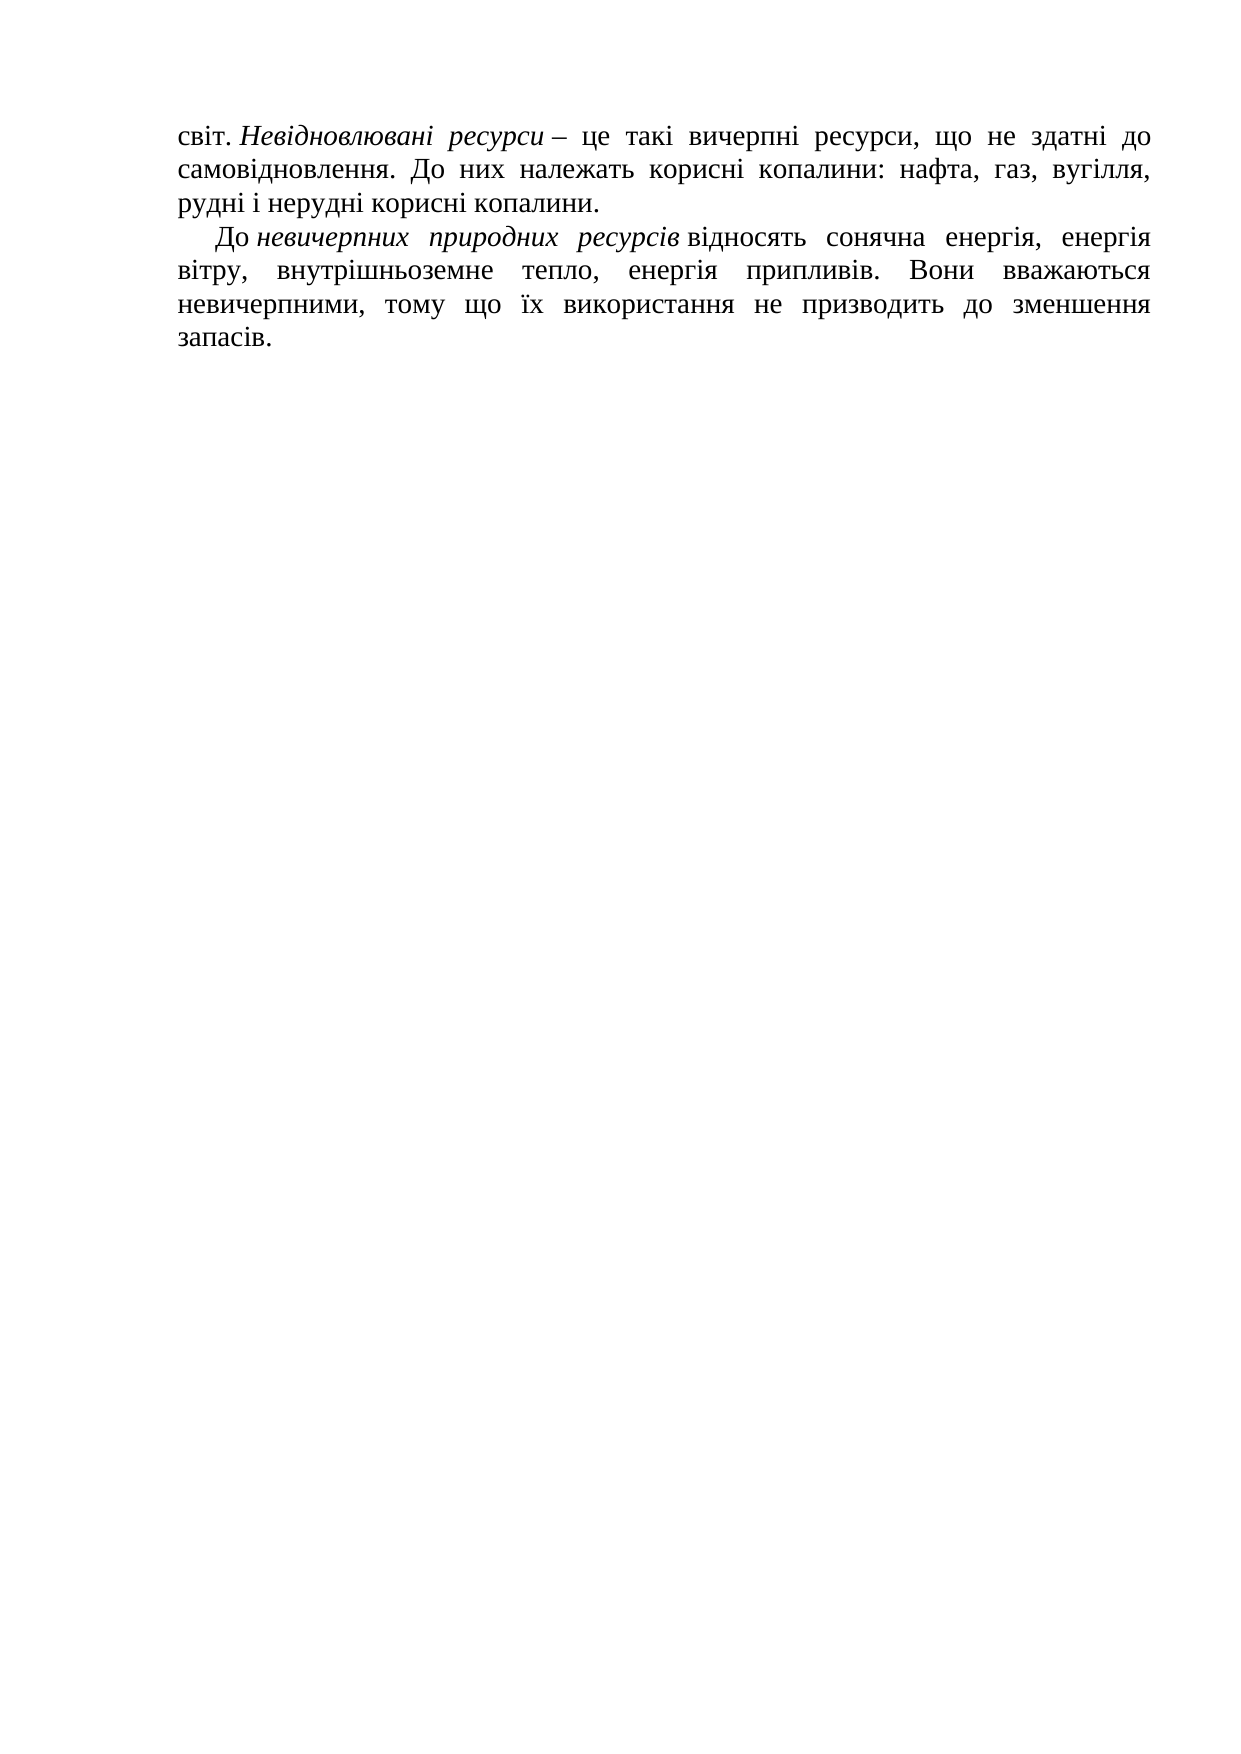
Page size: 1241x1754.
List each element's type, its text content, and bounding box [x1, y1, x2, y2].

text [177, 118, 1152, 219]
text До невичерпних природних ресурсів відносять сонячна енергія, енергія вітру, внутрішньоземне тепло, енергія припливів. Вони вважаються невичерпними, тому що їх використання не призводить до зменшення запасів. [177, 219, 1152, 353]
